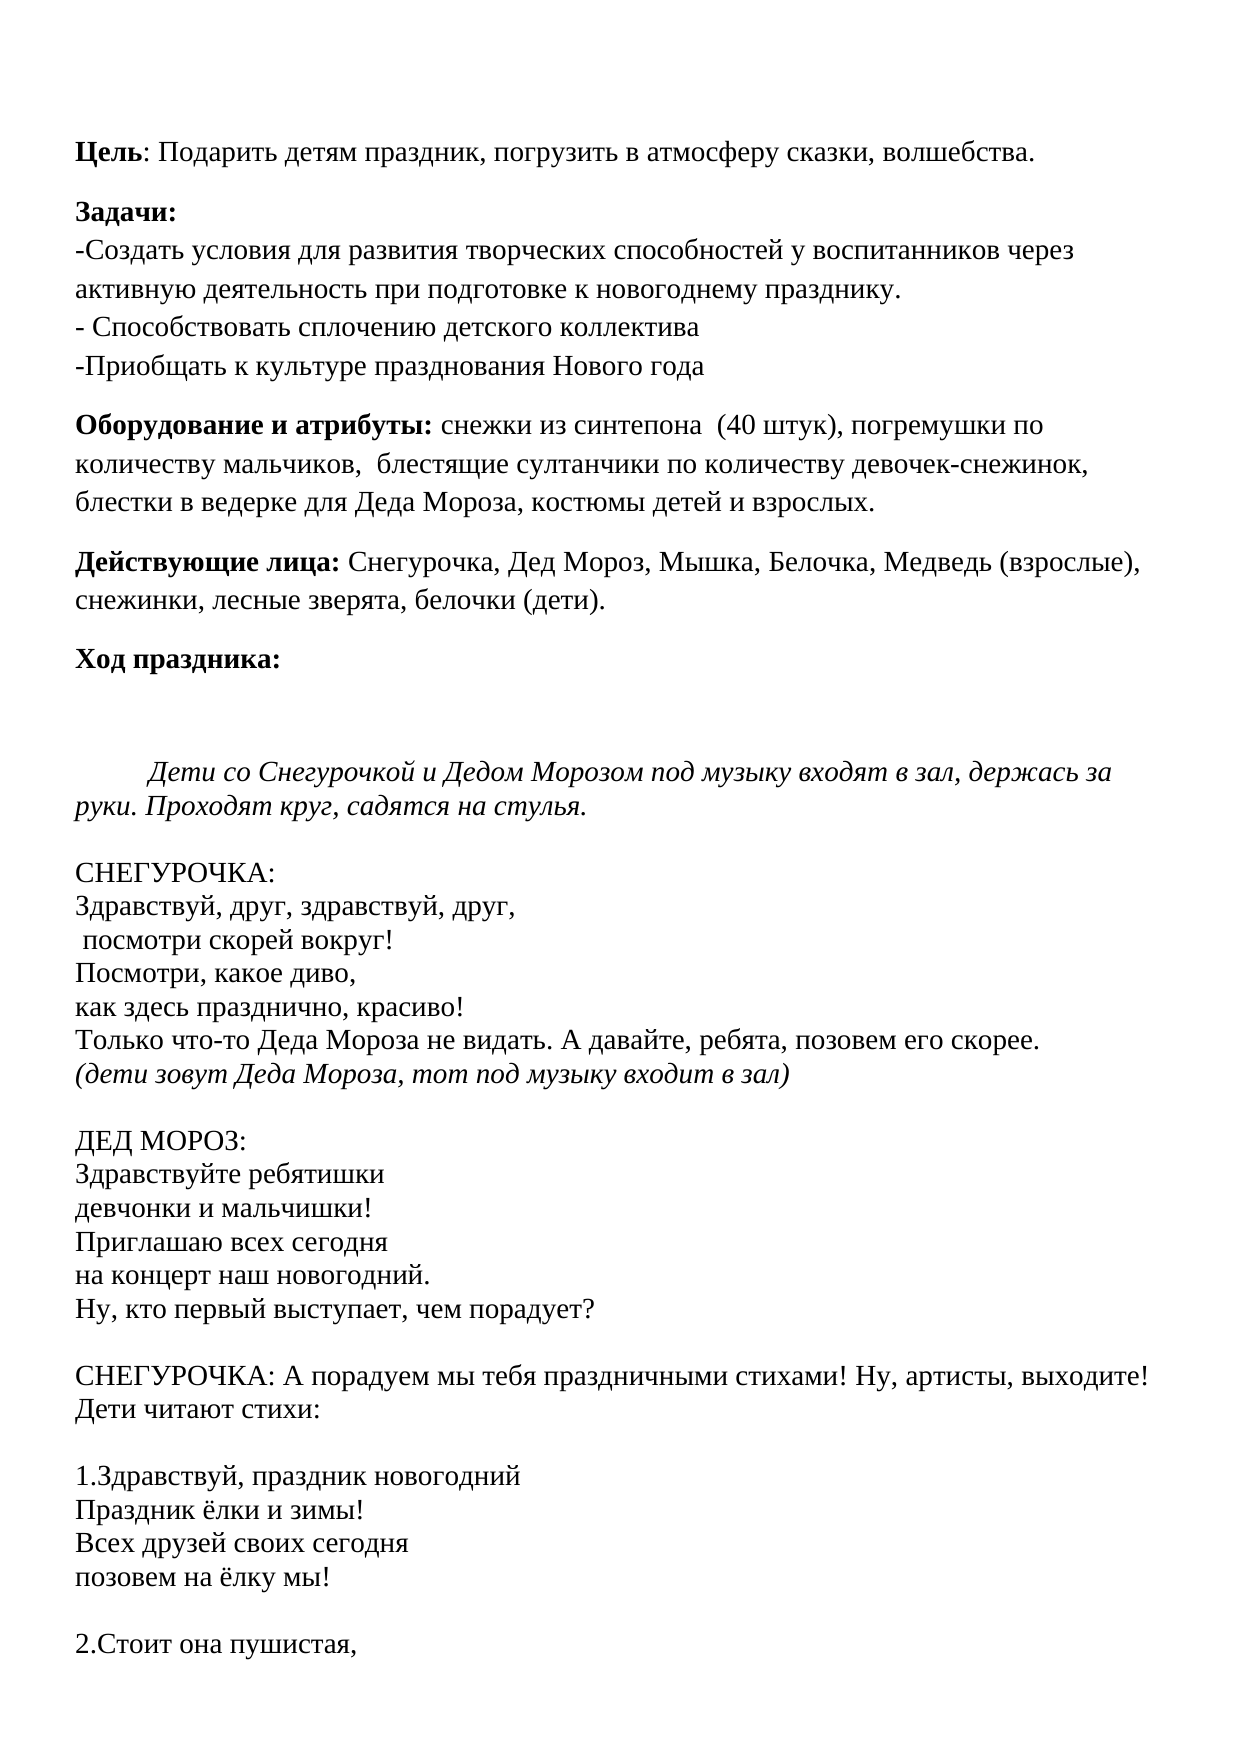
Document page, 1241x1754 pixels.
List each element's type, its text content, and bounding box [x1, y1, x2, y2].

text Действующие лица: Снегурочка, Дед Мороз, Мышка, Белочка, Медведь (взрослые), снежинки, лесные зверята, белочки (дети). [75, 544, 1165, 616]
text Задачи: -Создать условия для развития творческих способностей у воспитанников через активную деятельность при подготовке к новогоднему празднику. - Способствовать сплочению детского коллектива -Приобщать к культуре празднования Нового года [75, 194, 1165, 381]
text позовем на ёлку мы! [75, 1559, 1165, 1593]
text ДЕД МОРОЗ: [75, 1123, 1165, 1157]
text Ход праздника: [75, 642, 1165, 675]
text Всех друзей своих сегодня [75, 1526, 1165, 1559]
text 1.Здравствуй, праздник новогодний [75, 1458, 1165, 1492]
text Праздник ёлки и зимы! [75, 1492, 1165, 1526]
text 2.Стоит она пушистая, [75, 1626, 1165, 1660]
text (дети зовут Деда Мороза, тот под музыку входит в зал) [75, 1056, 1165, 1089]
text посмотри скорей вокруг! [75, 922, 1165, 955]
text Только что-то Деда Мороза не видать. А давайте, ребята, позовем его скорее. [75, 1022, 1165, 1056]
text Дети со Снегурочкой и Дедом Морозом под музыку входят в зал, держась за руки. Проходят круг, садятся на стулья. [75, 754, 1165, 821]
text СНЕГУРОЧКА: А порадуем мы тебя праздничными стихами! Ну, артисты, выходите! [75, 1358, 1165, 1391]
text Ну, кто первый выступает, чем порадует? [75, 1291, 1165, 1324]
text девчонки и мальчишки! [75, 1190, 1165, 1224]
text Приглашаю всех сегодня [75, 1224, 1165, 1257]
text Здравствуйте ребятишки [75, 1157, 1165, 1190]
text Цель: Подарить детям праздник, погрузить в атмосферу сказки, волшебства. [75, 134, 1165, 168]
text на концерт наш новогодний. [75, 1257, 1165, 1291]
text Здравствуй, друг, здравствуй, друг, [75, 888, 1165, 922]
text Оборудование и атрибуты: снежки из синтепона (40 штук), погремушки по количеству мальчиков, блестящие султанчики по количеству девочек-снежинок, блестки в ведерке для Деда Мороза, костюмы детей и взрослых. [75, 407, 1165, 518]
text СНЕГУРОЧКА: [75, 855, 1165, 888]
text как здесь празднично, красиво! [75, 989, 1165, 1022]
text Дети читают стихи: [75, 1391, 1165, 1425]
text Посмотри, какое диво, [75, 955, 1165, 989]
